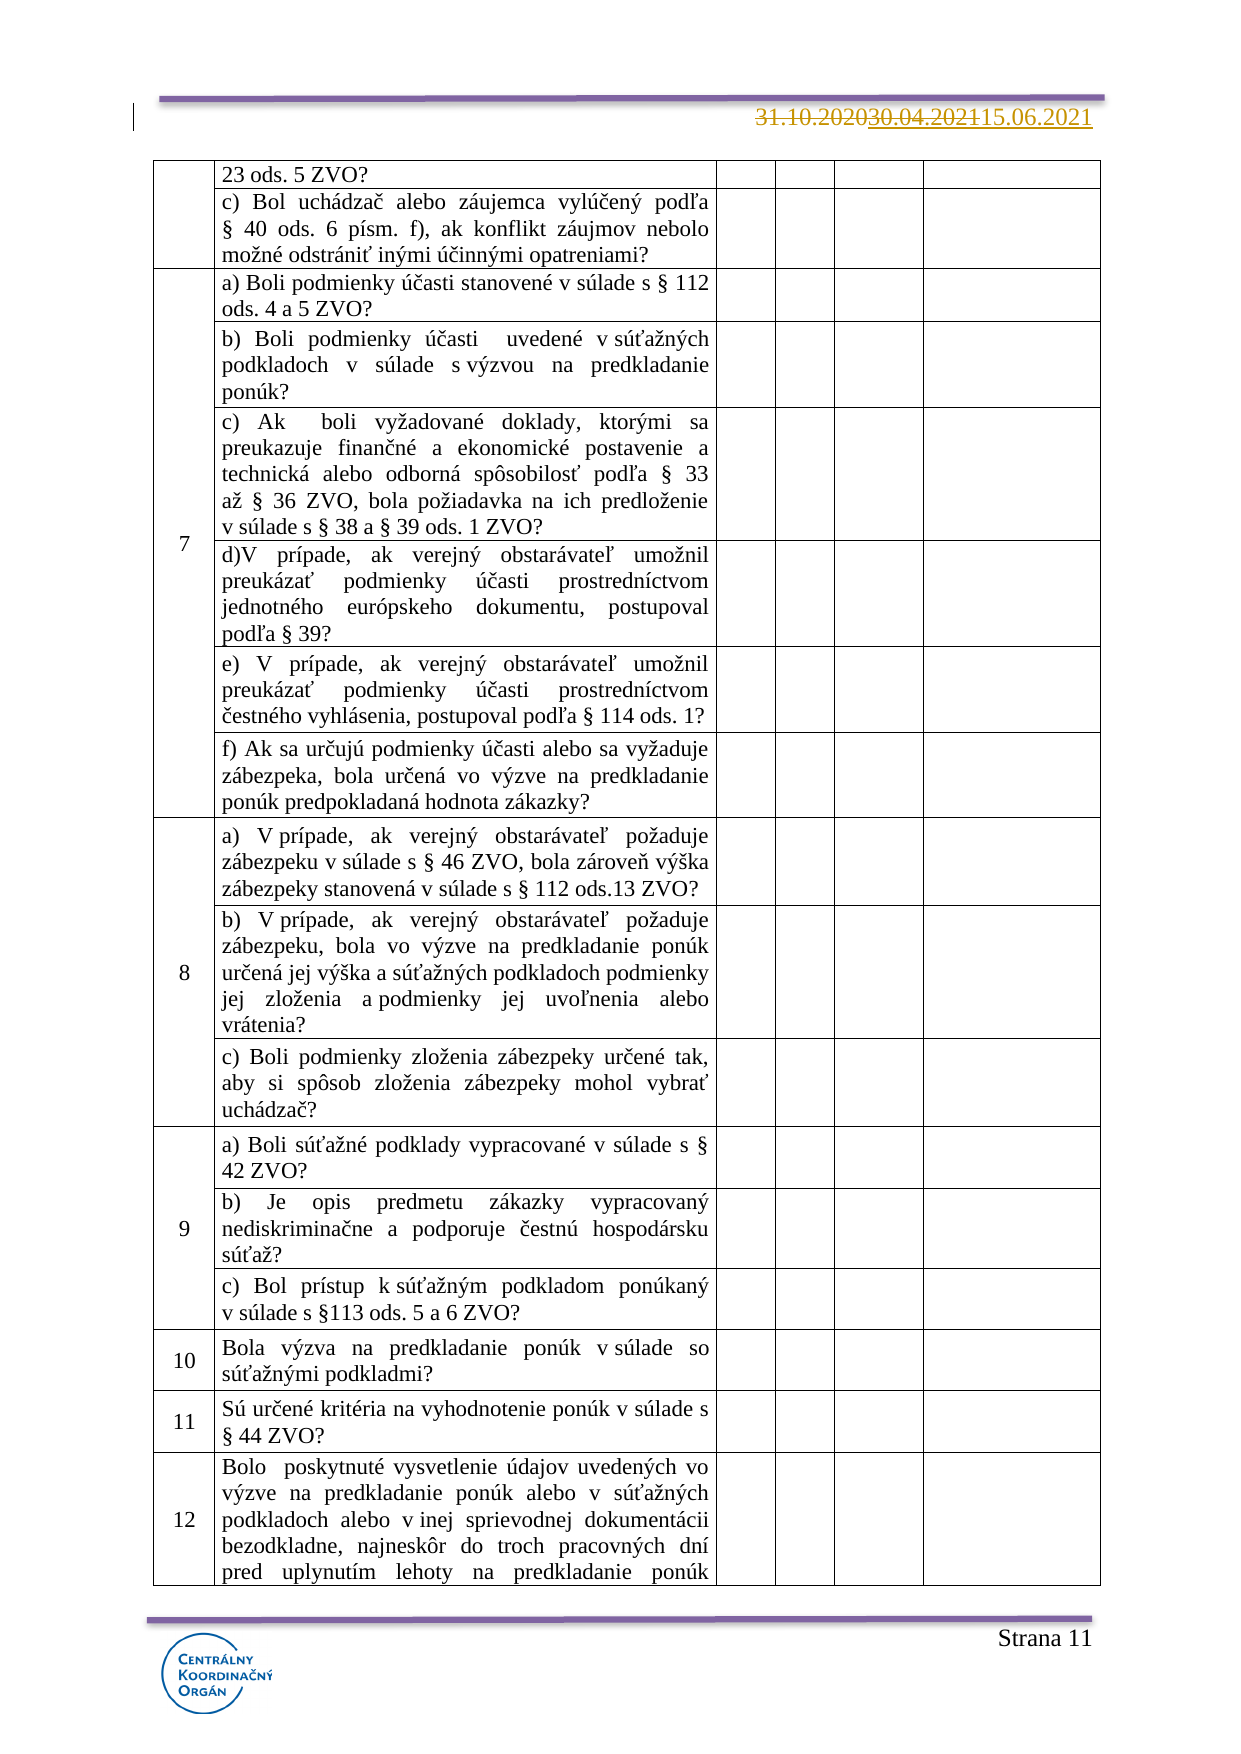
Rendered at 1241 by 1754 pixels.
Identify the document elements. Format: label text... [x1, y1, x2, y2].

table_cell b) Boli podmienky účasti uvedené v súťažných podkladoch v súlade s výzvou na predkladanie ponúk? [215, 322, 716, 407]
table_cell [835, 269, 923, 321]
table_cell [924, 1189, 1100, 1267]
table_cell [717, 1269, 775, 1329]
table_cell 12 [154, 1453, 214, 1585]
table_cell [835, 733, 923, 817]
table_cell [776, 1269, 834, 1329]
table_cell [776, 1039, 834, 1126]
table_cell [717, 647, 775, 732]
table_cell [776, 408, 834, 539]
table_cell Sú určené kritéria na vyhodnotenie ponúk v súlade s § 44 ZVO? [215, 1391, 716, 1452]
table_cell a) V prípade, ak verejný obstarávateľ požaduje zábezpeku v súlade s § 46 ZVO, bola zároveň výška zábezpeky stanovená v súlade s § 112 ods.13 ZVO? [215, 818, 716, 905]
table_cell c) Bol uchádzač alebo záujemca vylúčený podľa § 40 ods. 6 písm. f), ak konflikt záujmov nebolo možné odstrániť inými účinnými opatreniami? [215, 189, 716, 267]
table_cell [924, 269, 1100, 321]
table_cell [717, 161, 775, 187]
table_cell [835, 161, 923, 187]
table_cell [835, 1391, 923, 1452]
table_cell [717, 189, 775, 267]
table_cell [924, 647, 1100, 732]
table_cell [924, 1039, 1100, 1126]
table_cell a) Boli podmienky účasti stanovené v súlade s § 112 ods. 4 a 5 ZVO? [215, 269, 716, 321]
table_cell [717, 1039, 775, 1126]
table_cell [776, 1453, 834, 1585]
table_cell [215, 161, 716, 187]
table_cell 8 [154, 818, 214, 1126]
table_cell [717, 541, 775, 646]
table_cell [835, 1039, 923, 1126]
table_cell [776, 541, 834, 646]
table_cell [835, 408, 923, 539]
table_cell [776, 1330, 834, 1390]
table_cell [776, 906, 834, 1038]
table_cell e) V prípade, ak verejný obstarávateľ umožnil preukázať podmienky účasti prostredníctvom čestného vyhlásenia, postupoval podľa § 114 ods. 1? [215, 647, 716, 732]
table_cell [717, 1391, 775, 1452]
table_cell [924, 408, 1100, 539]
table_cell b) Je opis predmetu zákazky vypracovaný nediskriminačne a podporuje čestnú hospodársku súťaž? [215, 1189, 716, 1267]
table_cell [776, 322, 834, 407]
table_cell [924, 322, 1100, 407]
table_cell [924, 1391, 1100, 1452]
table_cell [717, 1127, 775, 1187]
table_cell [835, 906, 923, 1038]
table_cell Bola výzva na predkladanie ponúk v súlade so súťažnými podkladmi? [215, 1330, 716, 1390]
table_cell [835, 541, 923, 646]
table_cell [835, 189, 923, 267]
table_cell [717, 269, 775, 321]
table_cell [835, 1269, 923, 1329]
table_cell [717, 1453, 775, 1585]
table_cell [835, 1189, 923, 1267]
table_cell [717, 733, 775, 817]
table_cell c) Ak boli vyžadované doklady, ktorými sa preukazuje finančné a ekonomické postavenie a technická alebo odborná spôsobilosť podľa § 33 až § 36 ZVO, bola požiadavka na ich predloženie v súlade s § 38 a § 39 ods. 1 ZVO? [215, 408, 716, 539]
table_cell [835, 1330, 923, 1390]
table_cell [924, 733, 1100, 817]
table_cell [776, 161, 834, 187]
table_cell 10 [154, 1330, 214, 1390]
table_cell [717, 818, 775, 905]
table_cell [776, 647, 834, 732]
table_cell f) Ak sa určujú podmienky účasti alebo sa vyžaduje zábezpeka, bola určená vo výzve na predkladanie ponúk predpokladaná hodnota zákazky? [215, 733, 716, 817]
table_cell [924, 1453, 1100, 1585]
table_cell a) Boli súťažné podklady vypracované v súlade s § 42 ZVO? [215, 1127, 716, 1187]
table_cell [835, 1127, 923, 1187]
table_cell [776, 1127, 834, 1187]
table_cell [924, 161, 1100, 187]
table_cell 11 [154, 1391, 214, 1452]
table_cell d)V prípade, ak verejný obstarávateľ umožnil preukázať podmienky účasti prostredníctvom jednotného európskeho dokumentu, postupoval podľa § 39? [215, 541, 716, 646]
table_cell c) Bol prístup k súťažným podkladom ponúkaný v súlade s §113 ods. 5 a 6 ZVO? [215, 1269, 716, 1329]
table_cell [717, 408, 775, 539]
table_cell 7 [154, 269, 214, 817]
table_cell [776, 1391, 834, 1452]
table_cell [835, 1453, 923, 1585]
table_cell [924, 1330, 1100, 1390]
table_cell [717, 1330, 775, 1390]
table_cell [835, 322, 923, 407]
table_cell [717, 322, 775, 407]
table_cell [835, 818, 923, 905]
table_cell [924, 541, 1100, 646]
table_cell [215, 1453, 716, 1585]
table_cell [924, 906, 1100, 1038]
table_cell [924, 1269, 1100, 1329]
table_cell b) V prípade, ak verejný obstarávateľ požaduje zábezpeku, bola vo výzve na predkladanie ponúk určená jej výška a súťažných podkladoch podmienky jej zloženia a podmienky jej uvoľnenia alebo vrátenia? [215, 906, 716, 1038]
table_cell [717, 906, 775, 1038]
table_cell [924, 189, 1100, 267]
table_cell 9 [154, 1127, 214, 1329]
table_cell [924, 1127, 1100, 1187]
table_cell c) Boli podmienky zloženia zábezpeky určené tak, aby si spôsob zloženia zábezpeky mohol vybrať uchádzač? [215, 1039, 716, 1126]
table_cell [776, 1189, 834, 1267]
table_cell [924, 818, 1100, 905]
table_cell [776, 189, 834, 267]
picture [159, 1631, 272, 1713]
table_cell [776, 269, 834, 321]
table_cell [835, 647, 923, 732]
table_cell [717, 1189, 775, 1267]
table_cell [776, 733, 834, 817]
table_cell [776, 818, 834, 905]
